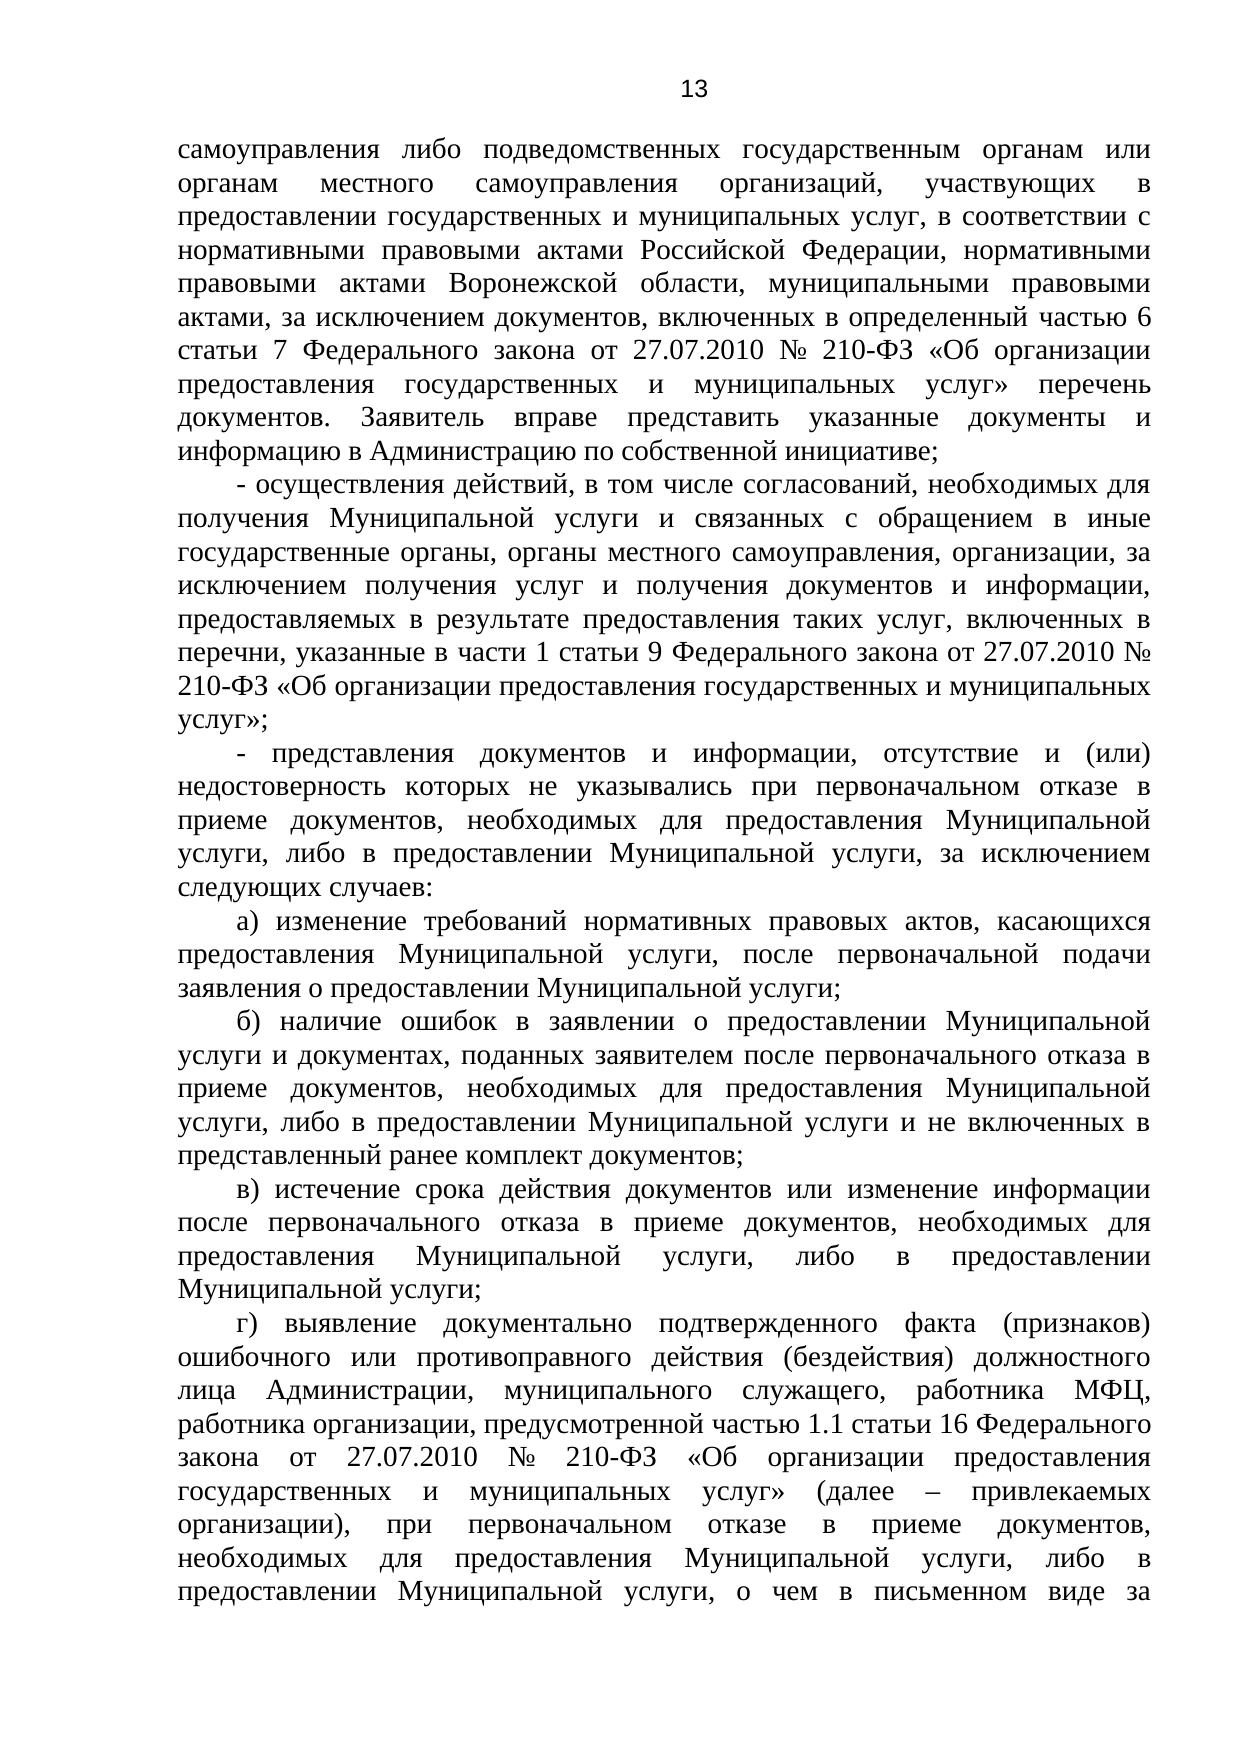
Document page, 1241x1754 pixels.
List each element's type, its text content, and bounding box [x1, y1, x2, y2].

text в) истечение срока действия документов или изменение информации после первоначального отказа в приеме документов, необходимых для предоставления Муниципальной услуги, либо в предоставлении Муниципальной услуги; [177, 1171, 1152, 1305]
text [177, 131, 1152, 467]
text б) наличие ошибок в заявлении о предоставлении Муниципальной услуги и документах, поданных заявителем после первоначального отказа в приеме документов, необходимых для предоставления Муниципальной услуги, либо в предоставлении Муниципальной услуги и не включенных в представленный ранее комплект документов; [177, 1003, 1152, 1171]
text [177, 1305, 1152, 1607]
text - осуществления действий, в том числе согласований, необходимых для получения Муниципальной услуги и связанных с обращением в иные государственные органы, органы местного самоуправления, организации, за исключением получения услуг и получения документов и информации, предоставляемых в результате предоставления таких услуг, включенных в перечни, указанные в части 1 статьи 9 Федерального закона от 27.07.2010 № 210-ФЗ «Об организации предоставления государственных и муниципальных услуг»; [177, 467, 1152, 735]
text а) изменение требований нормативных правовых актов, касающихся предоставления Муниципальной услуги, после первоначальной подачи заявления о предоставлении Муниципальной услуги; [177, 903, 1152, 1003]
text - представления документов и информации, отсутствие и (или) недостоверность которых не указывались при первоначальном отказе в приеме документов, необходимых для предоставления Муниципальной услуги, либо в предоставлении Муниципальной услуги, за исключением следующих случаев: [177, 735, 1152, 903]
